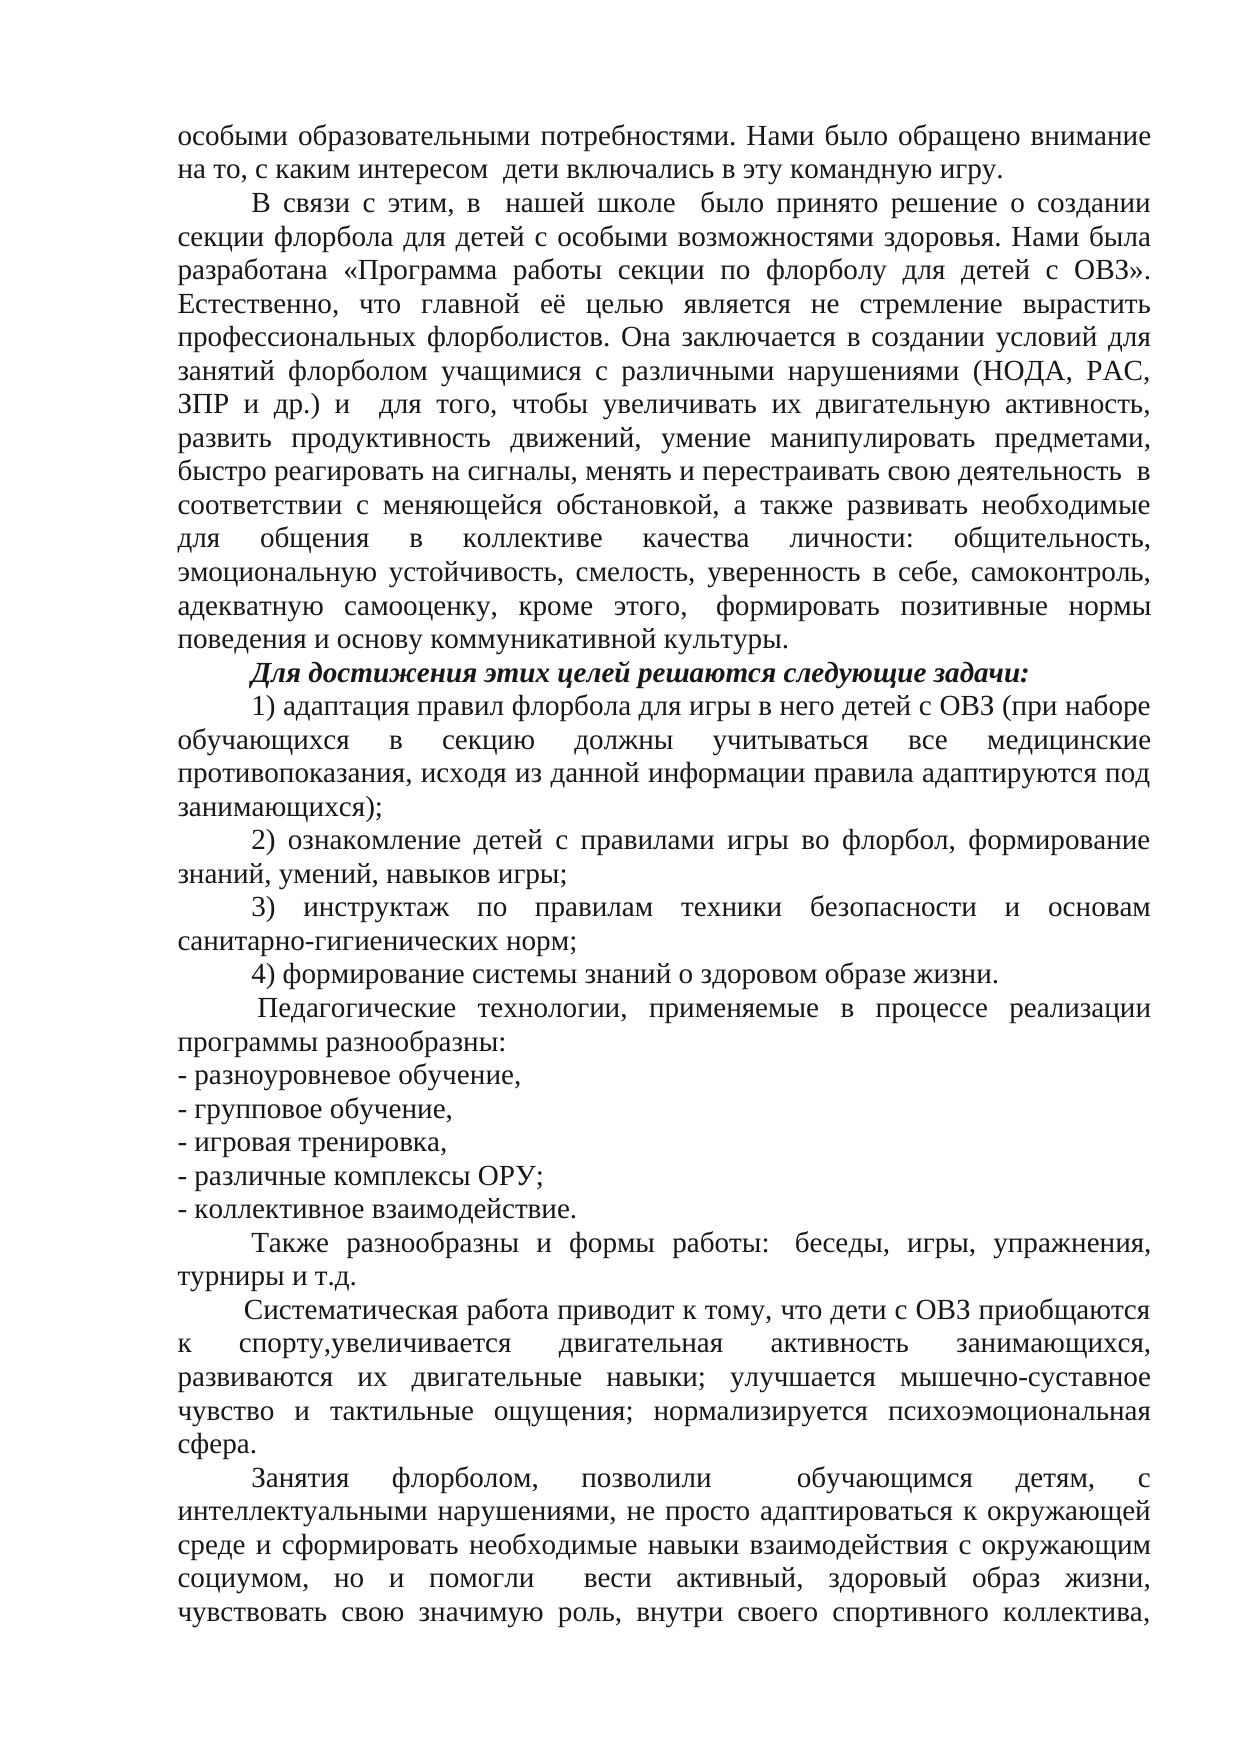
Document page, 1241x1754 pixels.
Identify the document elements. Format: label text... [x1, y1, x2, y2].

text - различные комплексы ОРУ; [177, 1158, 1152, 1191]
text - коллективное взаимодействие. [177, 1191, 1152, 1225]
text - групповое обучение, [177, 1091, 1152, 1124]
text - игровая тренировка, [177, 1124, 1152, 1158]
text Систематическая работа приводит к тому, что дети с ОВЗ приобщаются к спорту,увеличивается двигательная активность занимающихся, развиваются их двигательные навыки; улучшается мышечно-суставное чувство и тактильные ощущения; нормализируется психоэмоциональная сфера. [177, 1292, 1152, 1460]
text Для достижения этих целей решаются следующие задачи: [177, 655, 1152, 688]
text 4) формирование системы знаний о здоровом образе жизни. [177, 957, 1152, 990]
text В связи с этим, в нашей школе было принято решение о создании секции флорбола для детей с особыми возможностями здоровья. Нами была разработана «Программа работы секции по флорболу для детей с ОВЗ». Естественно, что главной её целью является не стремление вырастить профессиональных флорболистов. Она заключается в создании условий для занятий флорболом учащимися с различными нарушениями (НОДА, РАС, ЗПР и др.) и для того, чтобы увеличивать их двигательную активность, развить продуктивность движений, умение манипулировать предметами, быстро реагировать на сигналы, менять и перестраивать свою деятельность в соответствии с меняющейся обстановкой, а также развивать необходимые для общения в коллективе качества личности: общительность, эмоциональную устойчивость, смелость, уверенность в себе, самоконтроль, адекватную самооценку, кроме этого, формировать позитивные нормы поведения и основу коммуникативной культуры. [177, 185, 1152, 655]
text Также разнообразны и формы работы: беседы, игры, упражнения, турниры и т.д. [177, 1225, 1152, 1292]
text 1) адаптация правил флорбола для игры в него детей с ОВЗ (при наборе обучающихся в секцию должны учитываться все медицинские противопоказания, исходя из данной информации правила адаптируются под занимающихся); [177, 688, 1152, 822]
text 3) инструктаж по правилам техники безопасности и основам санитарно-гигиенических норм; [177, 889, 1152, 957]
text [177, 118, 1152, 185]
text Педагогические технологии, применяемые в процессе реализации программы разнообразны: [177, 990, 1152, 1057]
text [177, 1460, 1152, 1627]
text 2) ознакомление детей с правилами игры во флорбол, формирование знаний, умений, навыков игры; [177, 822, 1152, 889]
text - разноуровневое обучение, [177, 1057, 1152, 1091]
